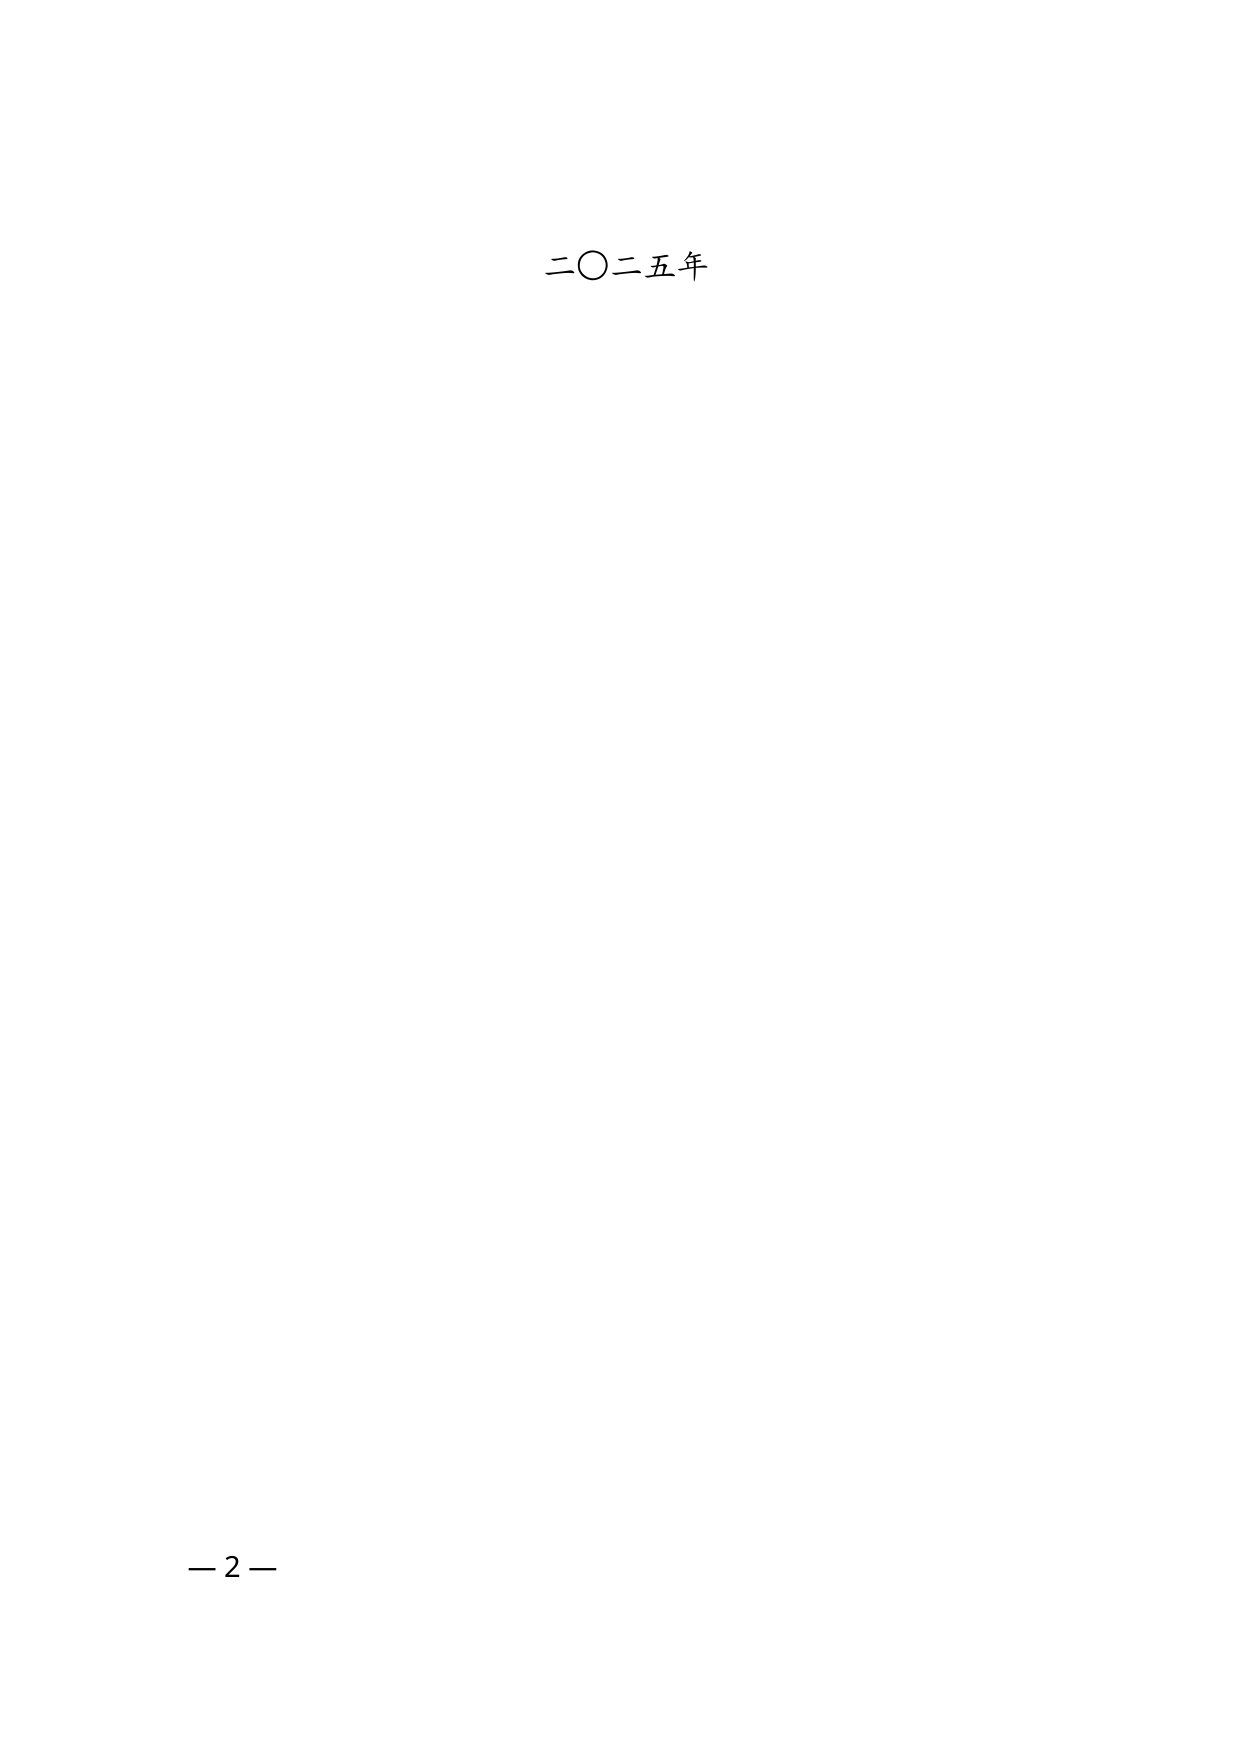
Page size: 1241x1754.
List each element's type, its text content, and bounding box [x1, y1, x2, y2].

text 二○二五年 [165, 232, 1087, 297]
